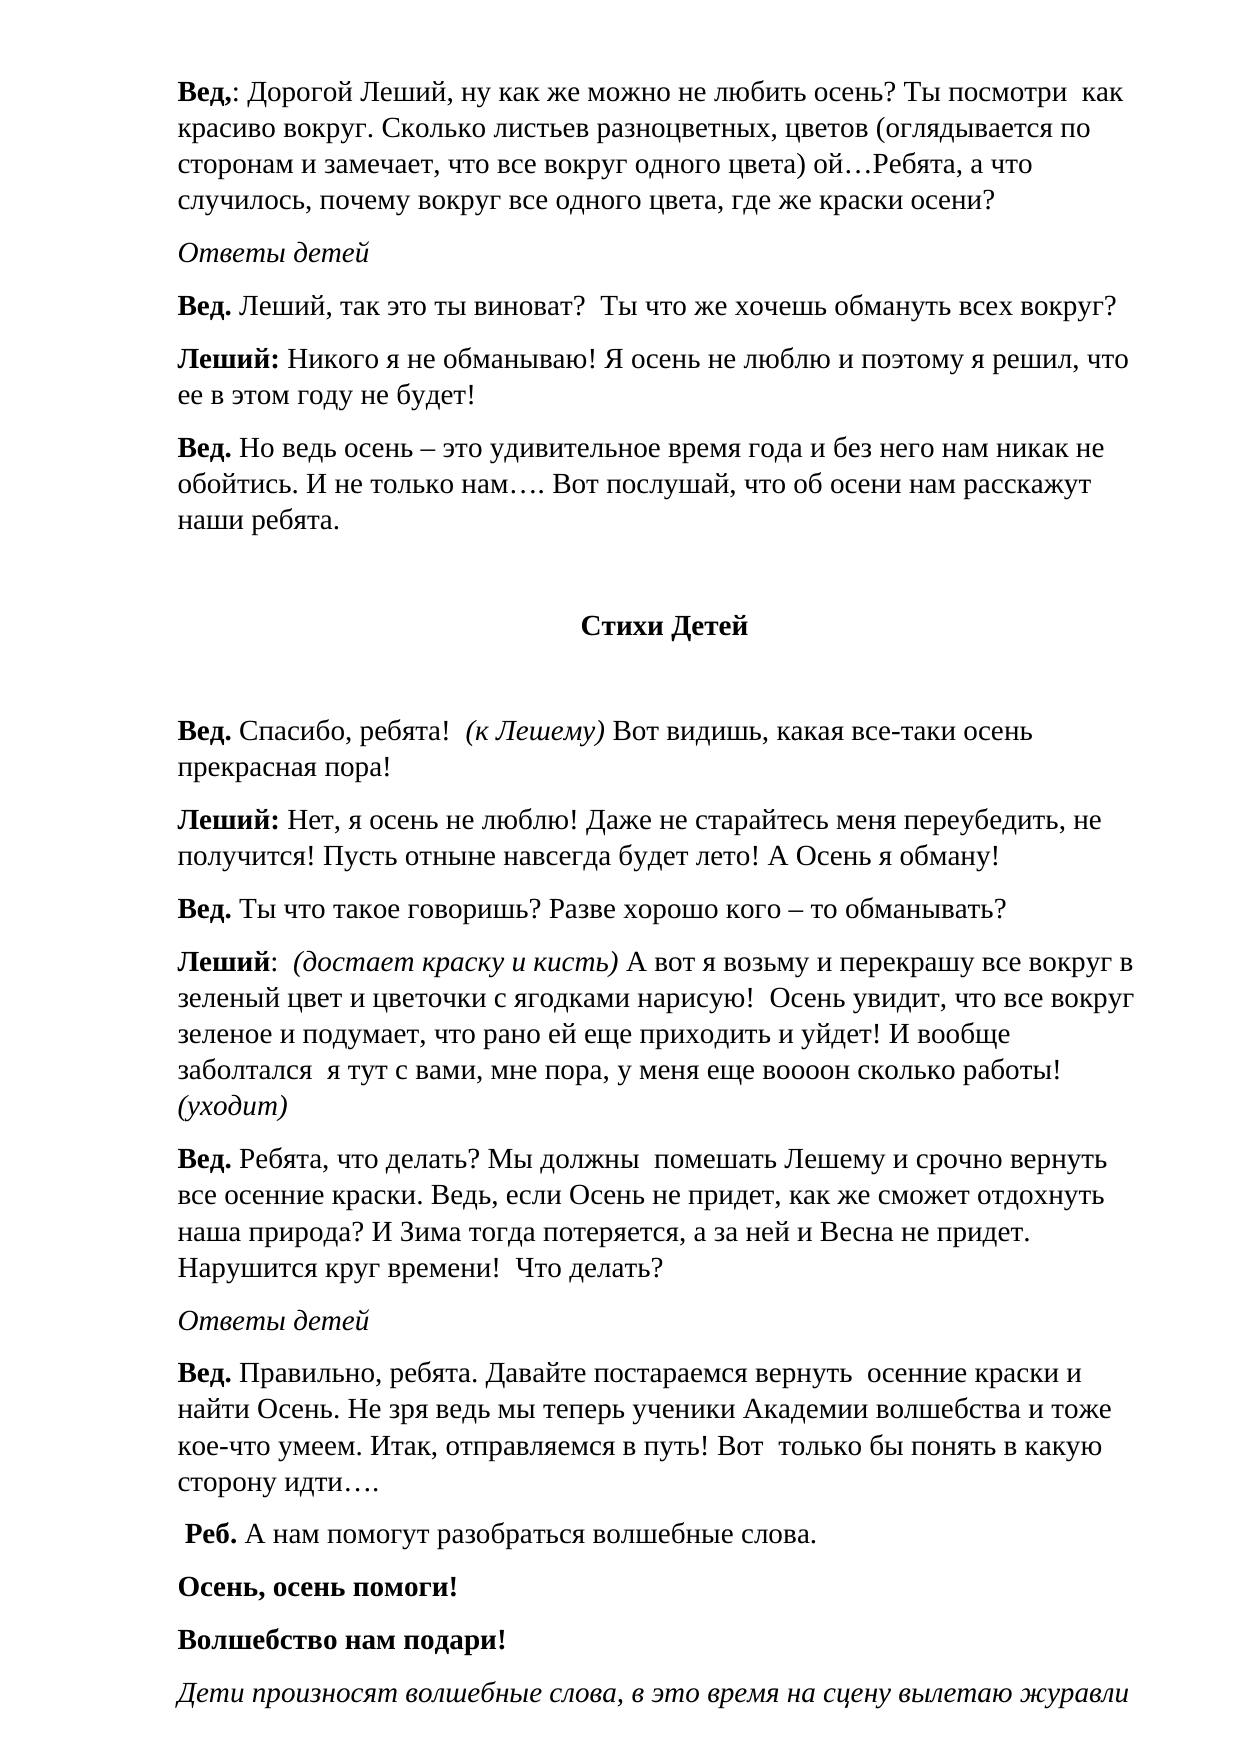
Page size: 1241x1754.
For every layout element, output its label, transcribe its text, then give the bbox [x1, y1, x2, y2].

text Вед. Леший, так это ты виноват? Ты что же хочешь обмануть всех вокруг? [177, 288, 1152, 321]
text Стихи Детей [177, 608, 1152, 641]
text Вед. Ребята, что делать? Мы должны помешать Лешему и срочно вернуть все осенние краски. Ведь, если Осень не придет, как же сможет отдохнуть наша природа? И Зима тогда потеряется, а за ней и Весна не придет. Нарушится круг времени! Что делать? [177, 1141, 1152, 1283]
text Вед. Ты что такое говоришь? Разве хорошо кого – то обманывать? [177, 891, 1152, 925]
text Вед. Но ведь осень – это удивительное время года и без него нам никак не обойтись. И не только нам…. Вот послушай, что об осени нам расскажут наши ребята. [177, 430, 1152, 536]
text Вед,: Дорогой Леший, ну как же можно не любить осень? Ты посмотри как красиво вокруг. Сколько листьев разноцветных, цветов (оглядывается по сторонам и замечает, что все вокруг одного цвета) ой…Ребята, а что случилось, почему вокруг все одного цвета, где же краски осени? [177, 74, 1152, 216]
text Леший: Нет, я осень не люблю! Даже не старайтесь меня переубедить, не получится! Пусть отныне навсегда будет лето! А Осень я обману! [177, 802, 1152, 872]
text Ответы детей [177, 235, 1152, 269]
text Осень, осень помоги! [177, 1569, 1152, 1603]
text Реб. А нам помогут разобраться волшебные слова. [177, 1517, 1152, 1550]
text Вед. Спасибо, ребята! (к Лешему) Вот видишь, какая все-таки осень прекрасная пора! [177, 713, 1152, 783]
text Волшебство нам подари! [177, 1622, 1152, 1656]
text Дети произносят волшебные слова, в это время на сцену вылетаю журавли [177, 1675, 1152, 1709]
text Вед. Правильно, ребята. Давайте постараемся вернуть осенние краски и найти Осень. Не зря ведь мы теперь ученики Академии волшебства и тоже кое-что умеем. Итак, отправляемся в путь! Вот только бы понять в какую сторону идти…. [177, 1355, 1152, 1497]
text Леший: (достает краску и кисть) А вот я возьму и перекрашу все вокруг в зеленый цвет и цветочки с ягодками нарисую! Осень увидит, что все вокруг зеленое и подумает, что рано ей еще приходить и уйдет! И вообще заболтался я тут с вами, мне пора, у меня еще воооон сколько работы! (уходит) [177, 944, 1152, 1122]
text Ответы детей [177, 1303, 1152, 1336]
text Леший: Никого я не обманываю! Я осень не люблю и поэтому я решил, что ее в этом году не будет! [177, 341, 1152, 410]
